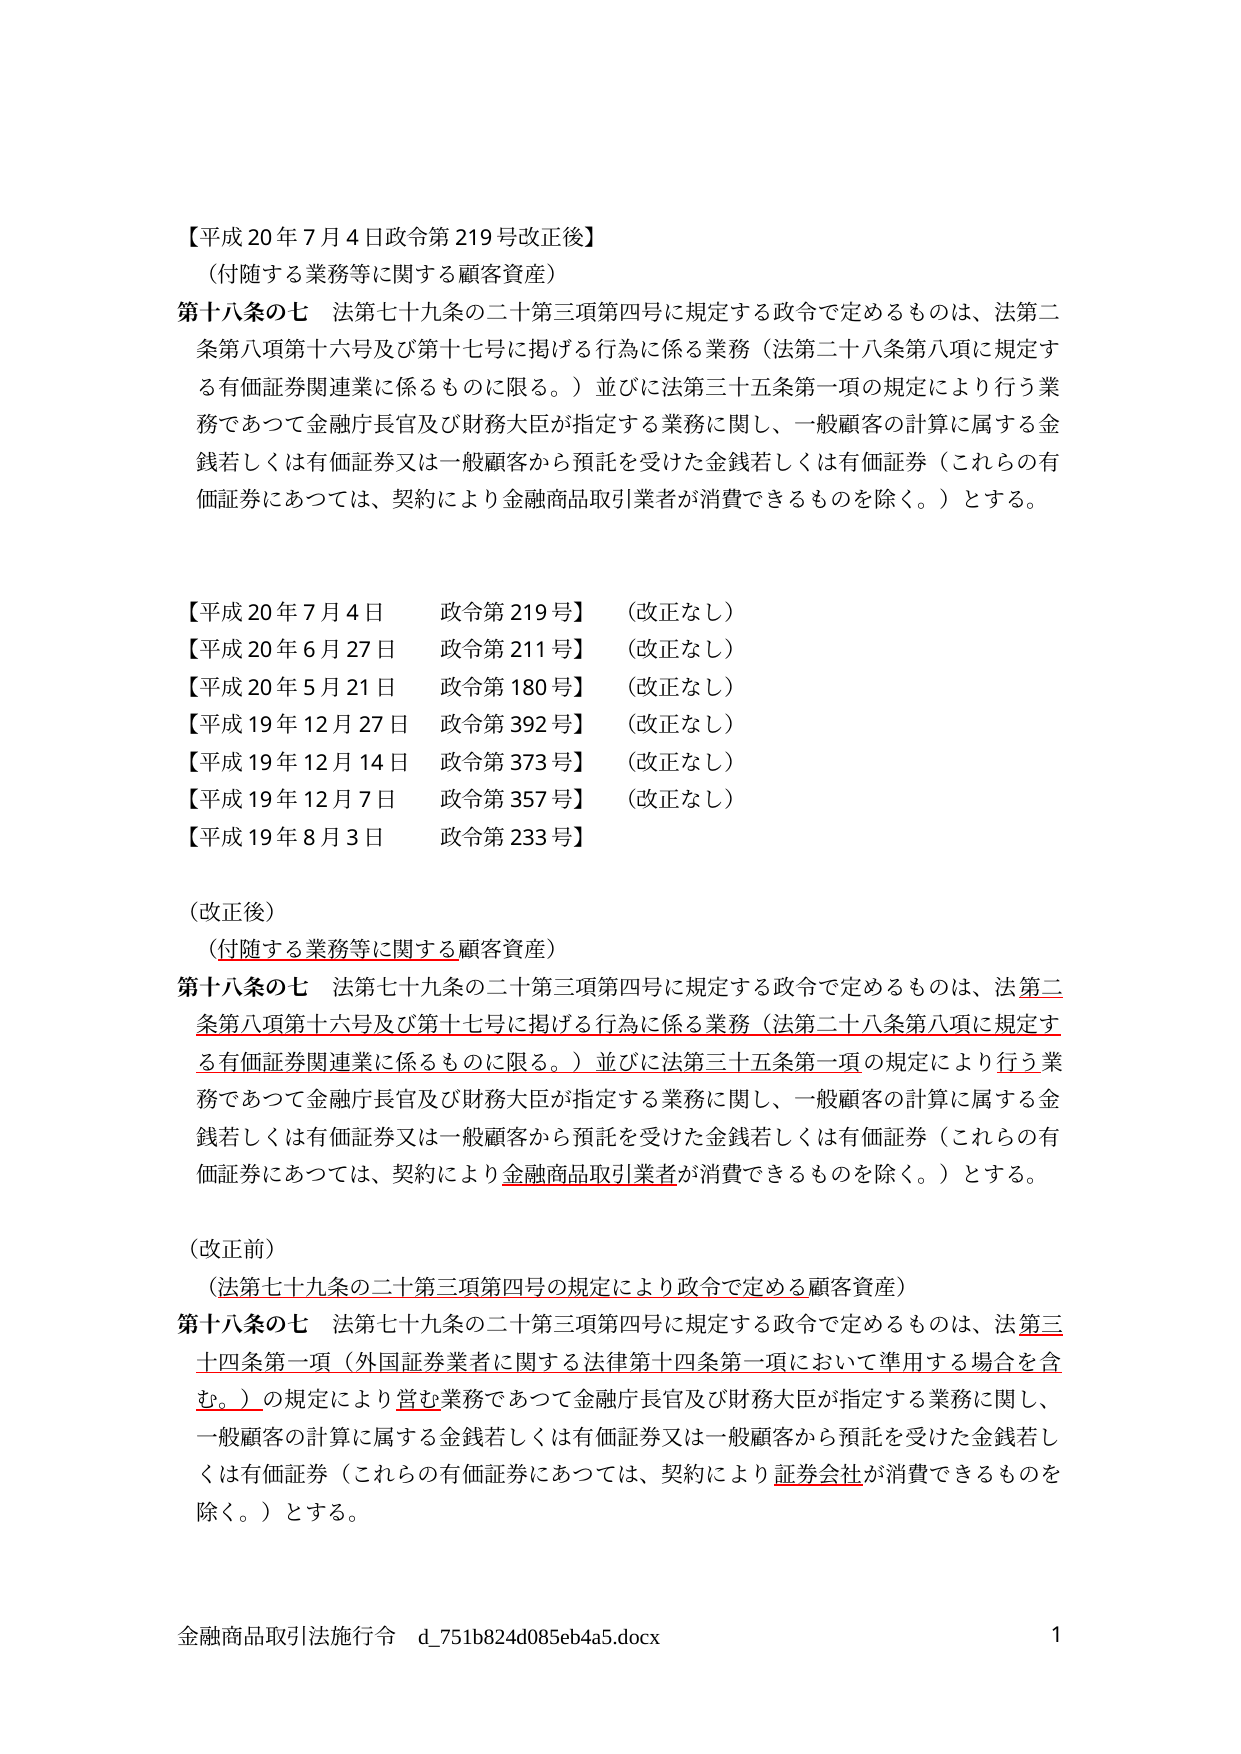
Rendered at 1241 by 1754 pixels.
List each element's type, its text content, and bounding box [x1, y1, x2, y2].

text 【平成19年12月14日 政令第373号】 （改正なし） [177, 742, 1063, 779]
text 【平成20年7月4日 政令第219号】 （改正なし） [177, 592, 1063, 629]
text （付随する業務等に関する顧客資産） [196, 929, 1063, 967]
text 【平成19年12月7日 政令第357号】 （改正なし） [177, 779, 1063, 817]
text （付随する業務等に関する顧客資産） [196, 254, 1063, 292]
text 第十八条の七 法第七十九条の二十第三項第四号に規定する政令で定めるものは、法第三十四条第一項（外国証券業者に関する法律第十四条第一項において準用する場合を含む。）の規定により営む業務であつて金融庁長官及び財務大臣が指定する業務に関し、一般顧客の計算に属する金銭若しくは有価証券又は一般顧客から預託を受けた金銭若しくは有価証券（これらの有価証券にあつては、契約により証券会社が消費できるものを除く。）とする。 [177, 1304, 1063, 1529]
text 【平成20年6月27日 政令第211号】 （改正なし） [177, 629, 1063, 667]
text 第十八条の七 法第七十九条の二十第三項第四号に規定する政令で定めるものは、法第二条第八項第十六号及び第十七号に掲げる行為に係る業務（法第二十八条第八項に規定する有価証券関連業に係るものに限る。）並びに法第三十五条第一項の規定により行う業務であつて金融庁長官及び財務大臣が指定する業務に関し、一般顧客の計算に属する金銭若しくは有価証券又は一般顧客から預託を受けた金銭若しくは有価証券（これらの有価証券にあつては、契約により金融商品取引業者が消費できるものを除く。）とする。 [177, 292, 1063, 517]
text （法第七十九条の二十第三項第四号の規定により政令で定める顧客資産） [196, 1267, 1063, 1304]
text （改正後） [177, 892, 1063, 929]
text 【平成19年12月27日 政令第392号】 （改正なし） [177, 704, 1063, 742]
text 【平成20年7月4日政令第219号改正後】 [177, 217, 1063, 254]
text 【平成19年8月3日 政令第233号】 [177, 817, 1063, 854]
text 第十八条の七 法第七十九条の二十第三項第四号に規定する政令で定めるものは、法第二条第八項第十六号及び第十七号に掲げる行為に係る業務（法第二十八条第八項に規定する有価証券関連業に係るものに限る。）並びに法第三十五条第一項の規定により行う業務であつて金融庁長官及び財務大臣が指定する業務に関し、一般顧客の計算に属する金銭若しくは有価証券又は一般顧客から預託を受けた金銭若しくは有価証券（これらの有価証券にあつては、契約により金融商品取引業者が消費できるものを除く。）とする。 [177, 967, 1063, 1192]
text （改正前） [177, 1229, 1063, 1267]
text 【平成20年5月21日 政令第180号】 （改正なし） [177, 667, 1063, 704]
